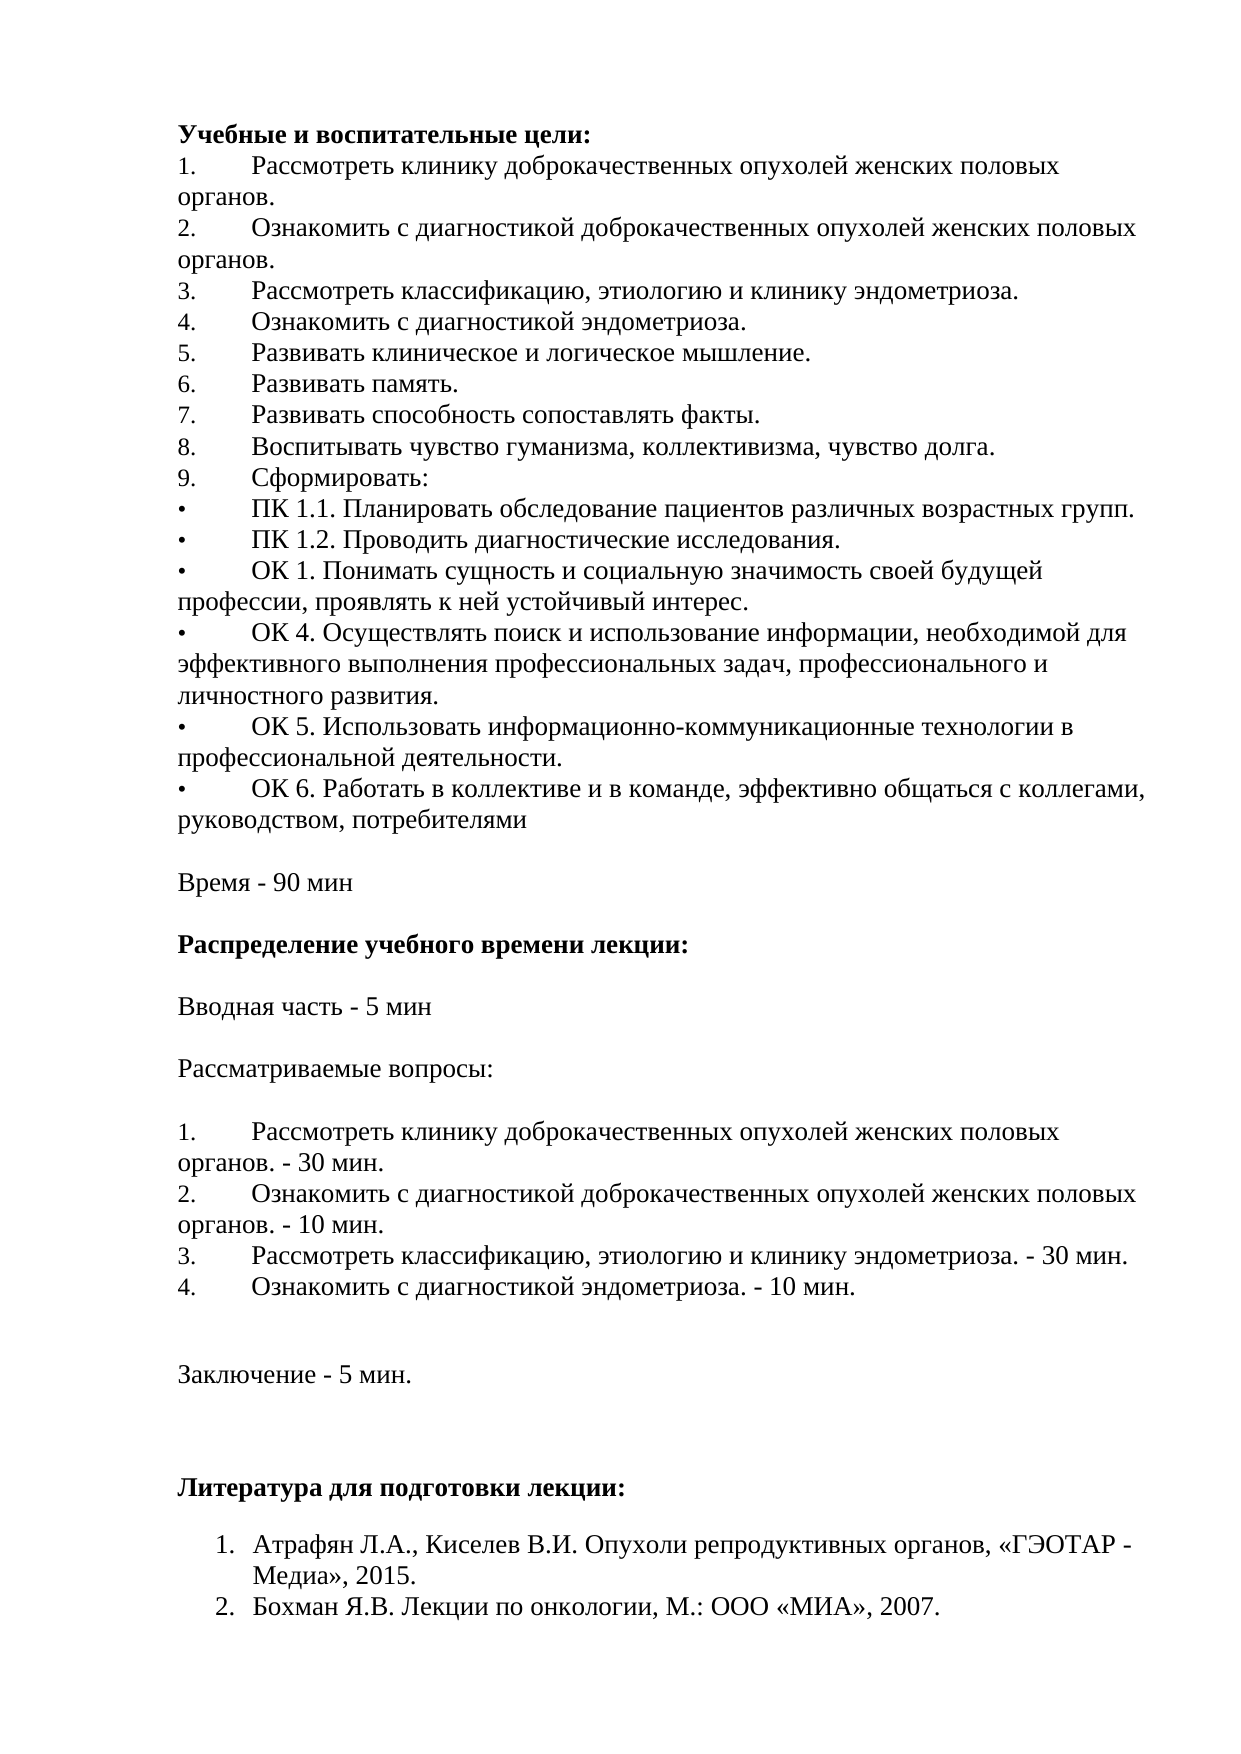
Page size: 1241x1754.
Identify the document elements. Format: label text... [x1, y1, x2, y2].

list ПК 1.2. Проводить диагностические исследования. [177, 523, 1152, 554]
list Ознакомить с диагностикой эндометриоза. [177, 305, 1152, 336]
text Время - 90 мин [177, 866, 1152, 897]
list Рассмотреть клинику доброкачественных опухолей женских половых органов. [177, 149, 1152, 212]
list ОК 4. Осуществлять поиск и использование информации, необходимой для эффективного выполнения профессиональных задач, профессионального и личностного развития. [177, 616, 1152, 710]
text Литература для подготовки лекции: [177, 1471, 1152, 1502]
list ОК 1. Понимать сущность и социальную значимость своей будущей профессии, проявлять к ней устойчивый интерес. [177, 554, 1152, 616]
text Рассматриваемые вопросы: [177, 1052, 1152, 1084]
list Ознакомить с диагностикой доброкачественных опухолей женских половых органов. - 10 мин. [177, 1177, 1152, 1239]
list Рассмотреть клинику доброкачественных опухолей женских половых органов. - 30 мин. [177, 1115, 1152, 1177]
list Рассмотреть классификацию, этиологию и клинику эндометриоза. [177, 274, 1152, 305]
list Развивать память. [177, 367, 1152, 398]
list Развивать способность сопоставлять факты. [177, 398, 1152, 429]
list Атрафян Л.А., Киселев В.И. Опухоли репродуктивных органов, «ГЭОТАР - Медиа», 2015. [215, 1528, 1152, 1590]
list Рассмотреть классификацию, этиологию и клинику эндометриоза. - 30 мин. [177, 1239, 1152, 1271]
list Бохман Я.В. Лекции по онкологии, М.: ООО «МИА», 2007. [215, 1590, 1152, 1621]
list Воспитывать чувство гуманизма, коллективизма, чувство долга. [177, 429, 1152, 461]
list Развивать клиническое и логическое мышление. [177, 336, 1152, 367]
list ОК 6. Работать в коллективе и в команде, эффективно общаться с коллегами, руководством, потребителями [177, 772, 1152, 834]
list Сформировать: [177, 461, 1152, 492]
text Распределение учебного времени лекции: [177, 928, 1152, 959]
list Ознакомить с диагностикой эндометриоза. - 10 мин. [177, 1271, 1152, 1302]
list Ознакомить с диагностикой доброкачественных опухолей женских половых органов. [177, 212, 1152, 274]
text Учебные и воспитательные цели: [177, 118, 1152, 149]
text Заключение - 5 мин. [177, 1358, 1152, 1389]
list ОК 5. Использовать информационно-коммуникационные технологии в профессиональной деятельности. [177, 710, 1152, 772]
text Вводная часть - 5 мин [177, 990, 1152, 1021]
list ПК 1.1. Планировать обследование пациентов различных возрастных групп. [177, 492, 1152, 523]
